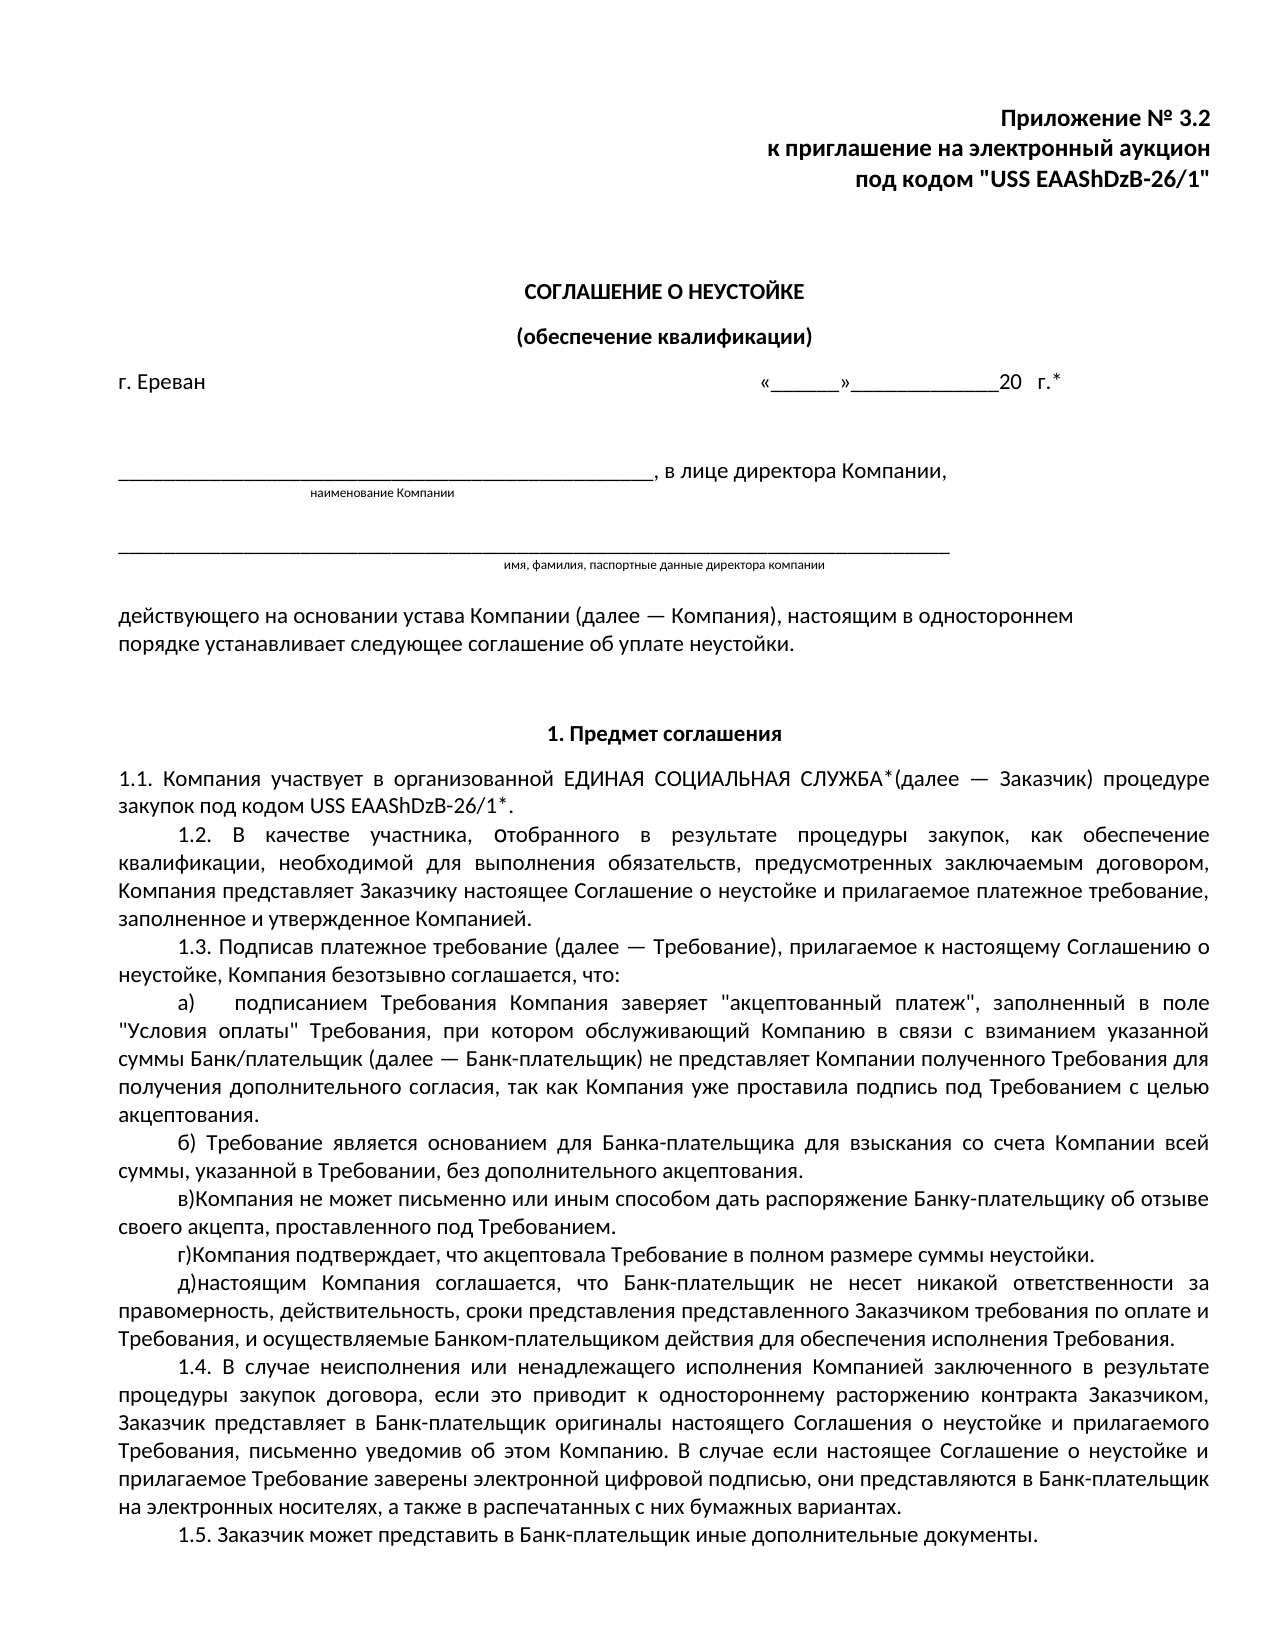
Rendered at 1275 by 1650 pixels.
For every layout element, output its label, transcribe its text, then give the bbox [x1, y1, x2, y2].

text г)Компания подтверждает, что акцептовала Требование в полном размере суммы неустойки. [118, 1240, 1211, 1268]
text имя, фамилия, паспортные данные директора компании [118, 557, 1211, 585]
text _______________________________________________, в лице директора Компании, [118, 456, 1211, 484]
text 1.1. Компания участвует в организованной ЕДИНАЯ СОЦИАЛЬНАЯ СЛУЖБА*(далее — Заказчик) процедуре закупок под кодом USS EAAShDzB-26/1*. [118, 764, 1211, 820]
text а) подписанием Требования Компания заверяет "акцептованный платеж", заполненный в поле "Условия оплаты" Требования, при котором обслуживающий Компанию в связи с взиманием указанной суммы Банк/плательщик (далее — Банк-плательщик) не представляет Компании полученного Требования для получения дополнительного согласия, так как Компания уже проставила подпись под Требованием с целью акцептования. [118, 988, 1211, 1128]
text порядке устанавливает следующее соглашение об уплате неустойки. [118, 629, 1211, 658]
text 1.3. Подписав платежное требование (далее — Требование), прилагаемое к настоящему Соглашению о неустойке, Компания безотзывно соглашается, что: [118, 932, 1211, 988]
text 1.5. Заказчик может представить в Банк-плательщик иные дополнительные документы. [118, 1520, 1211, 1548]
text б) Требование является основанием для Банка-плательщика для взыскания со счета Компании всей суммы, указанной в Требовании, без дополнительного акцептования. [118, 1128, 1211, 1184]
text действующего на основании устава Компании (далее — Компания), настоящим в одностороннем [118, 602, 1211, 629]
text (обеспечение квалификации) [118, 322, 1211, 350]
table_header «______»_____________20 г.* [605, 367, 1074, 411]
text под кодом "USS EAAShDzB-26/1" [148, 163, 1211, 193]
table_header г. Ереван [107, 367, 605, 411]
text к приглашение на электронный аукцион [148, 132, 1211, 163]
text 1.4. В случае неисполнения или ненадлежащего исполнения Компанией заключенного в результате процедуры закупок договора, если это приводит к одностороннему расторжению контракта Заказчиком, Заказчик представляет в Банк-плательщик оригиналы настоящего Соглашения о неустойке и прилагаемого Требования, письменно уведомив об этом Компанию. В случае если настоящее Соглашение о неустойке и прилагаемое Требование заверены электронной цифровой подписью, они представляются в Банк-плательщик на электронных носителях, а также в распечатанных с них бумажных вариантах. [118, 1352, 1211, 1520]
text 1. Предмет соглашения [118, 719, 1211, 747]
text Приложение № 3.2 [118, 102, 1211, 132]
text д)настоящим Компания соглашается, что Банк-плательщик не несет никакой ответственности за правомерность, действительность, сроки представления представленного Заказчиком требования по оплате и Требования, и осуществляемые Банком-плательщиком действия для обеспечения исполнения Требования. [118, 1268, 1211, 1352]
text в)Компания не может письменно или иным способом дать распоряжение Банку-плательщику об отзыве своего акцепта, проставленного под Требованием. [118, 1184, 1211, 1240]
text наименование Компании [310, 484, 1211, 512]
text _________________________________________________________________________ [118, 529, 1211, 557]
text СОГЛАШЕНИЕ О НЕУСТОЙКЕ [118, 277, 1211, 305]
text 1.2. В качестве участника, օтобранного в результате процедуры закупок, как обеспечение квалификации, необходимой для выполнения обязательств, предусмотренных заключаемым договором, Kомпания представляет Заказчику настоящее Соглашение о неустойке и прилагаемое платежное требование, заполненное и утвержденное Компанией. [118, 820, 1211, 932]
